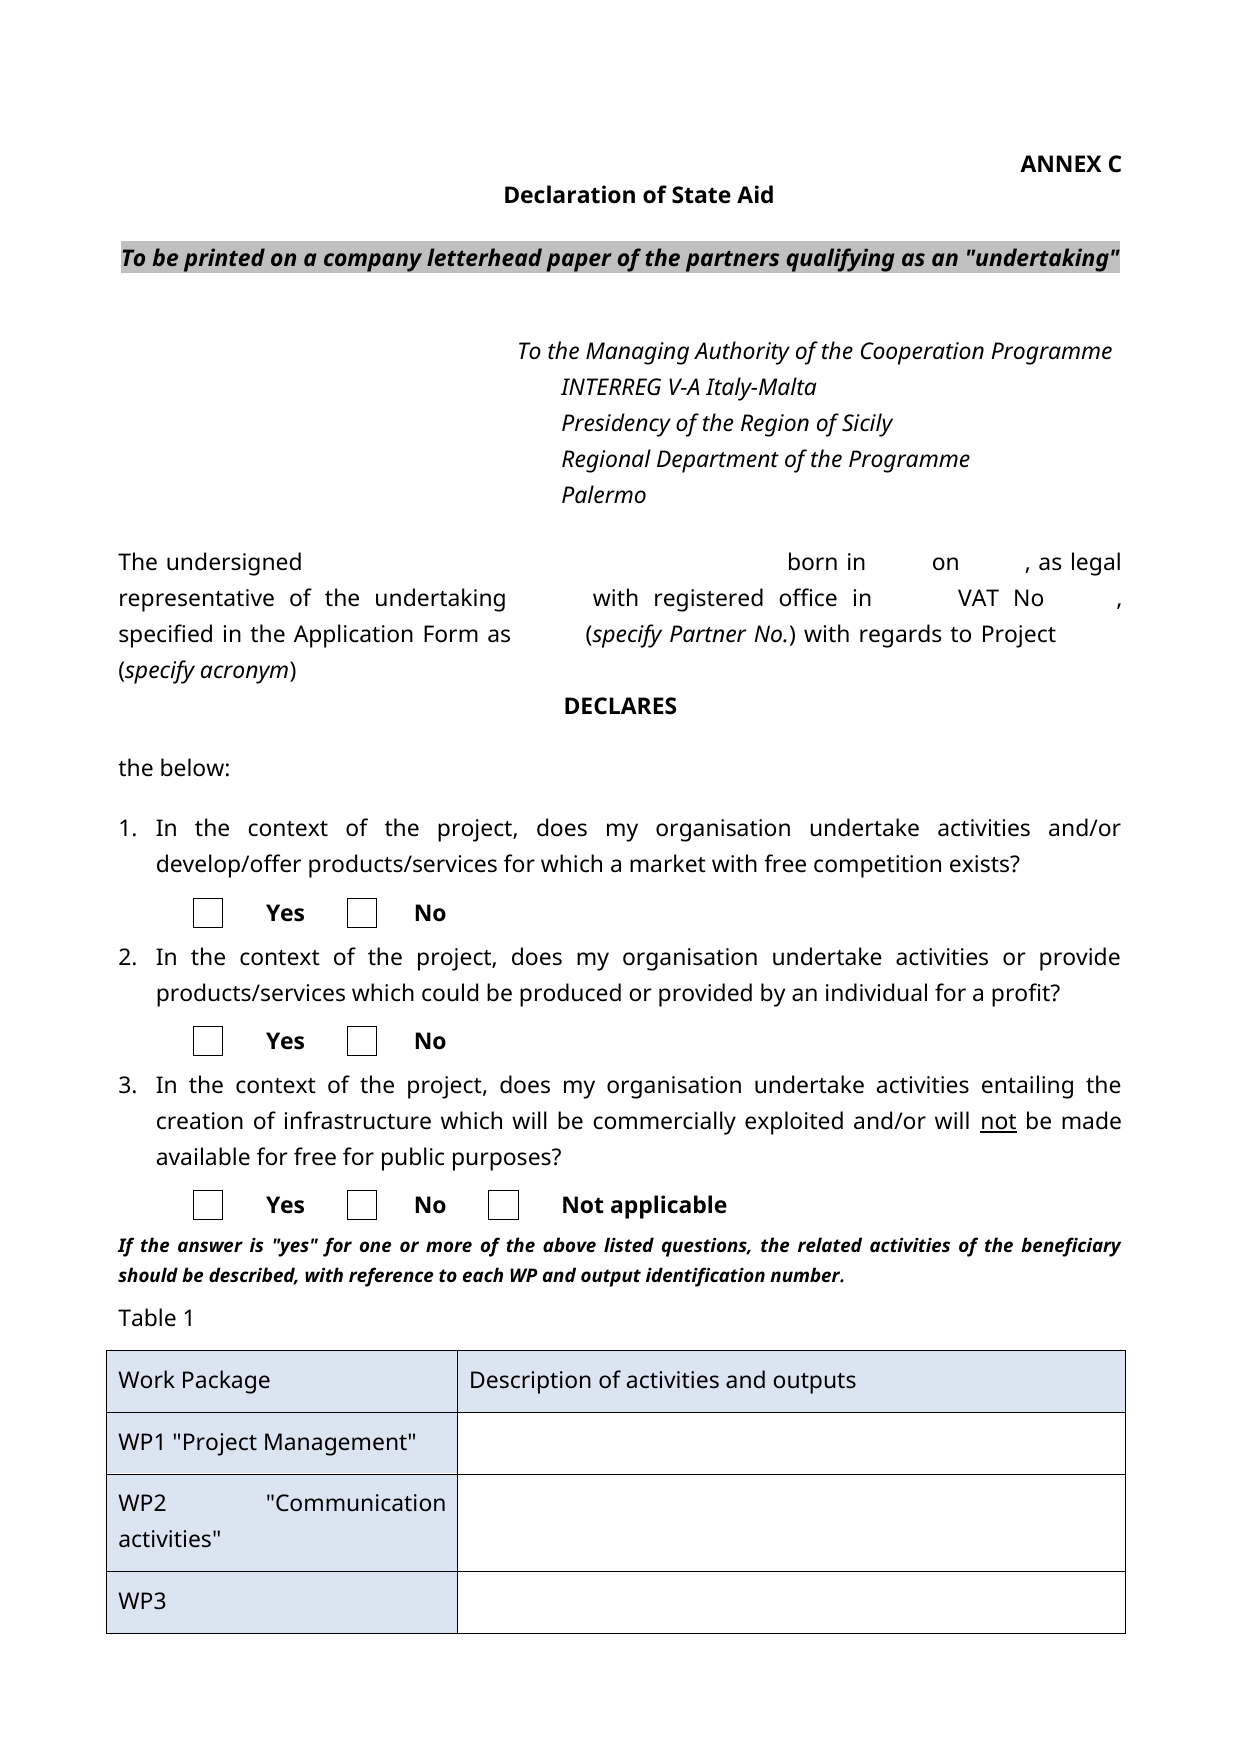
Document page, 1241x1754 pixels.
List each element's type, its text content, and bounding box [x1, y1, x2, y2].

list In the context of the project, does my organisation undertake activities and/or develop/offer products/services for which a market with free competition exists? [118, 812, 1122, 879]
table_cell WP2 "Communication activities" [107, 1475, 457, 1571]
text To the Managing Authority of the Cooperation Programme INTERREG V-A Italy-Malta [517, 335, 1122, 402]
text Palermo [561, 479, 1122, 510]
table_header Work Package [107, 1351, 457, 1412]
text Yes No Not applicable [118, 1189, 1122, 1220]
text ANNEX C [118, 148, 1122, 179]
table_cell WP3 [107, 1572, 457, 1633]
list In the context of the project, does my organisation undertake activities entailing the creation of infrastructure which will be commercially exploited and/or will not be made available for free for public purposes? [118, 1069, 1122, 1172]
text Declaration of State Aid [118, 179, 1122, 210]
table_cell [458, 1475, 1125, 1571]
table_header Description of activities and outputs [458, 1351, 1125, 1412]
text Yes No [118, 897, 1122, 928]
text Yes No [118, 1025, 1122, 1056]
text The undersigned born in on , as legal representative of the undertaking with registered office in VAT No , specified in the Application Form as (specify Partner No.) with regards to Project (specify acronym) [118, 546, 1122, 685]
text Regional Department of the Programme [517, 443, 1122, 474]
list In the context of the project, does my organisation undertake activities or provide products/services which could be produced or provided by an individual for a profit? [118, 941, 1122, 1008]
table_cell WP1 "Project Management" [107, 1413, 457, 1473]
text Presidency of the Region of Sicily [517, 407, 1122, 438]
text Table 1 [118, 1302, 1122, 1333]
text If the answer is "yes" for one or more of the above listed questions, the related activities of the beneficiary should be described, with reference to each WP and output identification number. [118, 1233, 1122, 1289]
text the below: [118, 752, 1122, 784]
table_cell [458, 1413, 1125, 1473]
table_cell [458, 1572, 1125, 1633]
text DECLARES [118, 690, 1122, 721]
